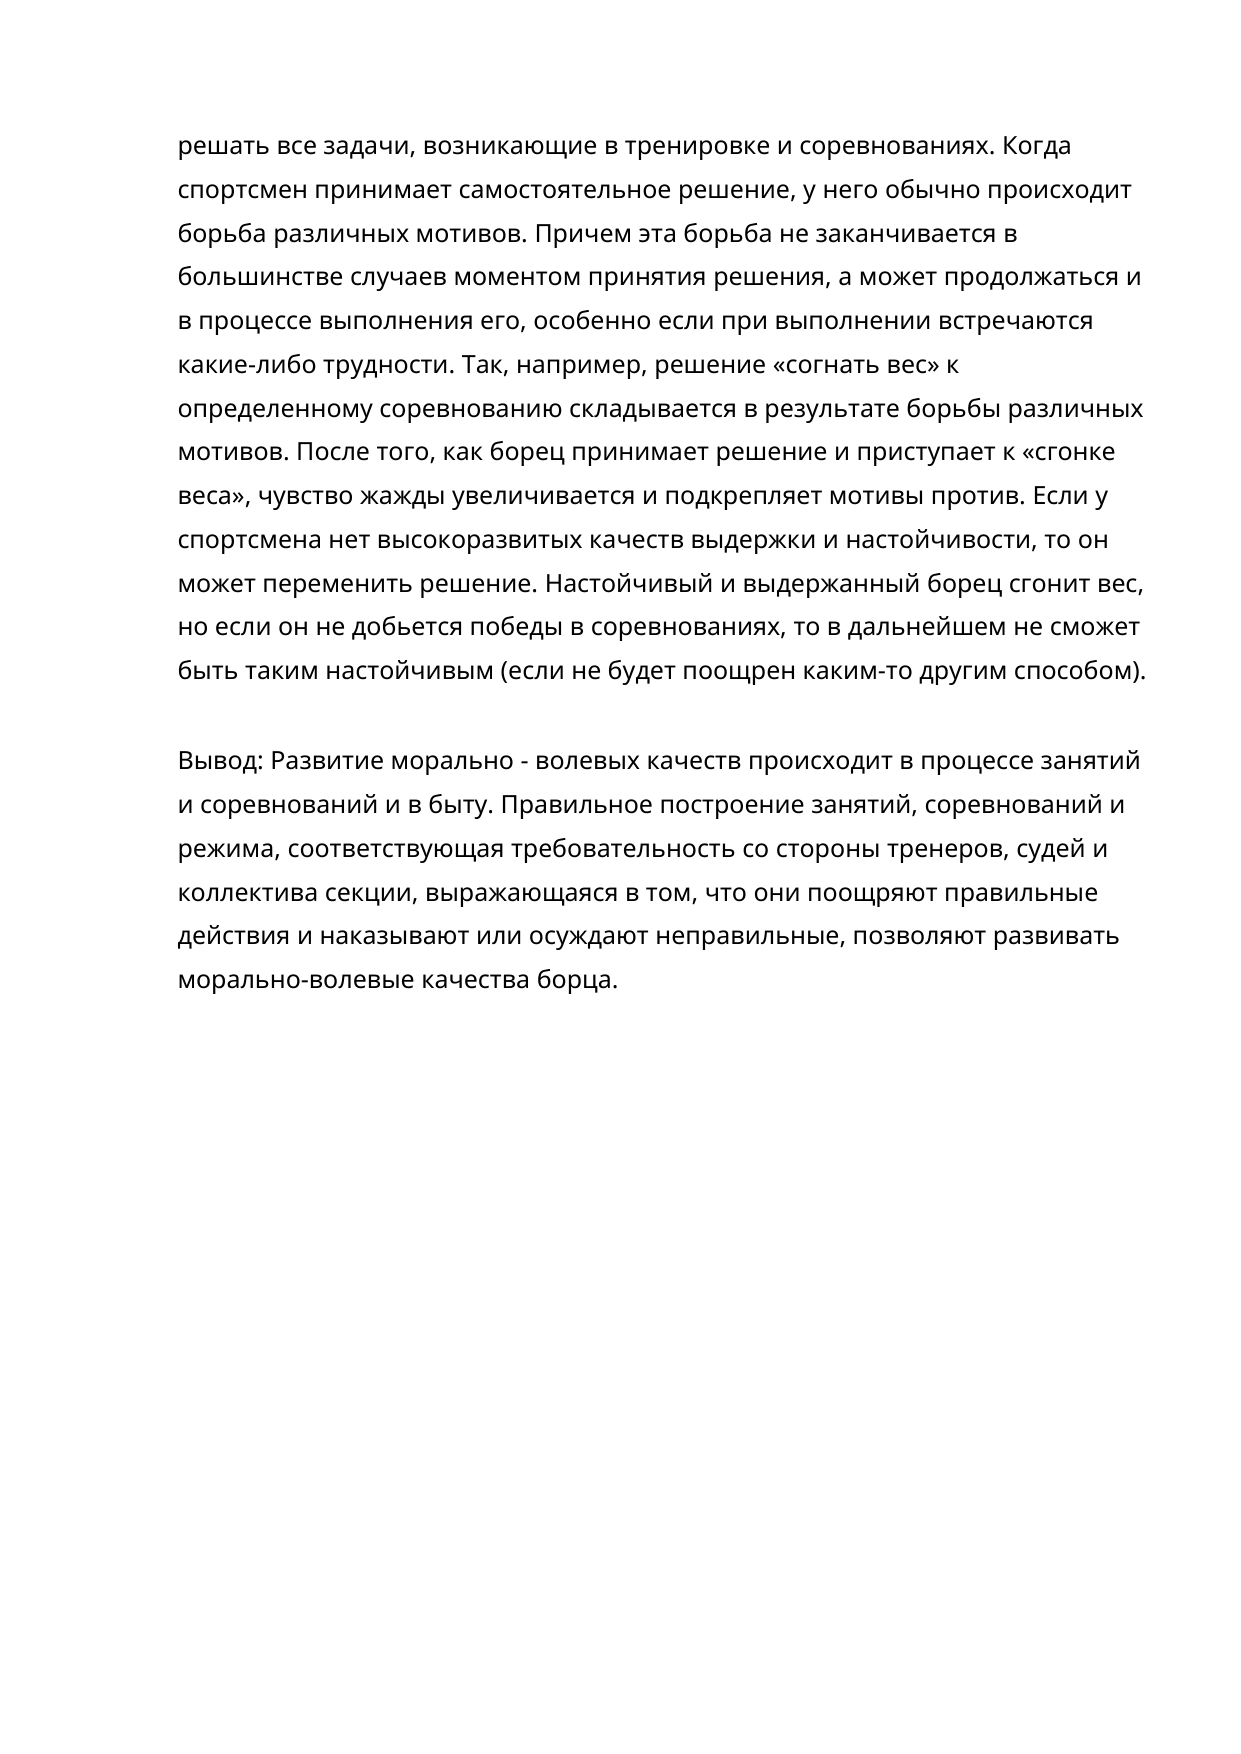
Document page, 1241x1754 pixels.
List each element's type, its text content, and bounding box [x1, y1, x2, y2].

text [177, 118, 1152, 687]
text Вывод: Развитие морально - волевых качеств происходит в процессе занятий и соревнований и в быту. Правильное построение занятий, соревнований и режима, соответствующая требовательность со стороны тренеров, судей и коллектива секции, выражающаяся в том, что они поощряют правильные действия и наказывают или осуждают неправильные, позволяют развивать морально-волевые качества борца. [177, 733, 1152, 996]
